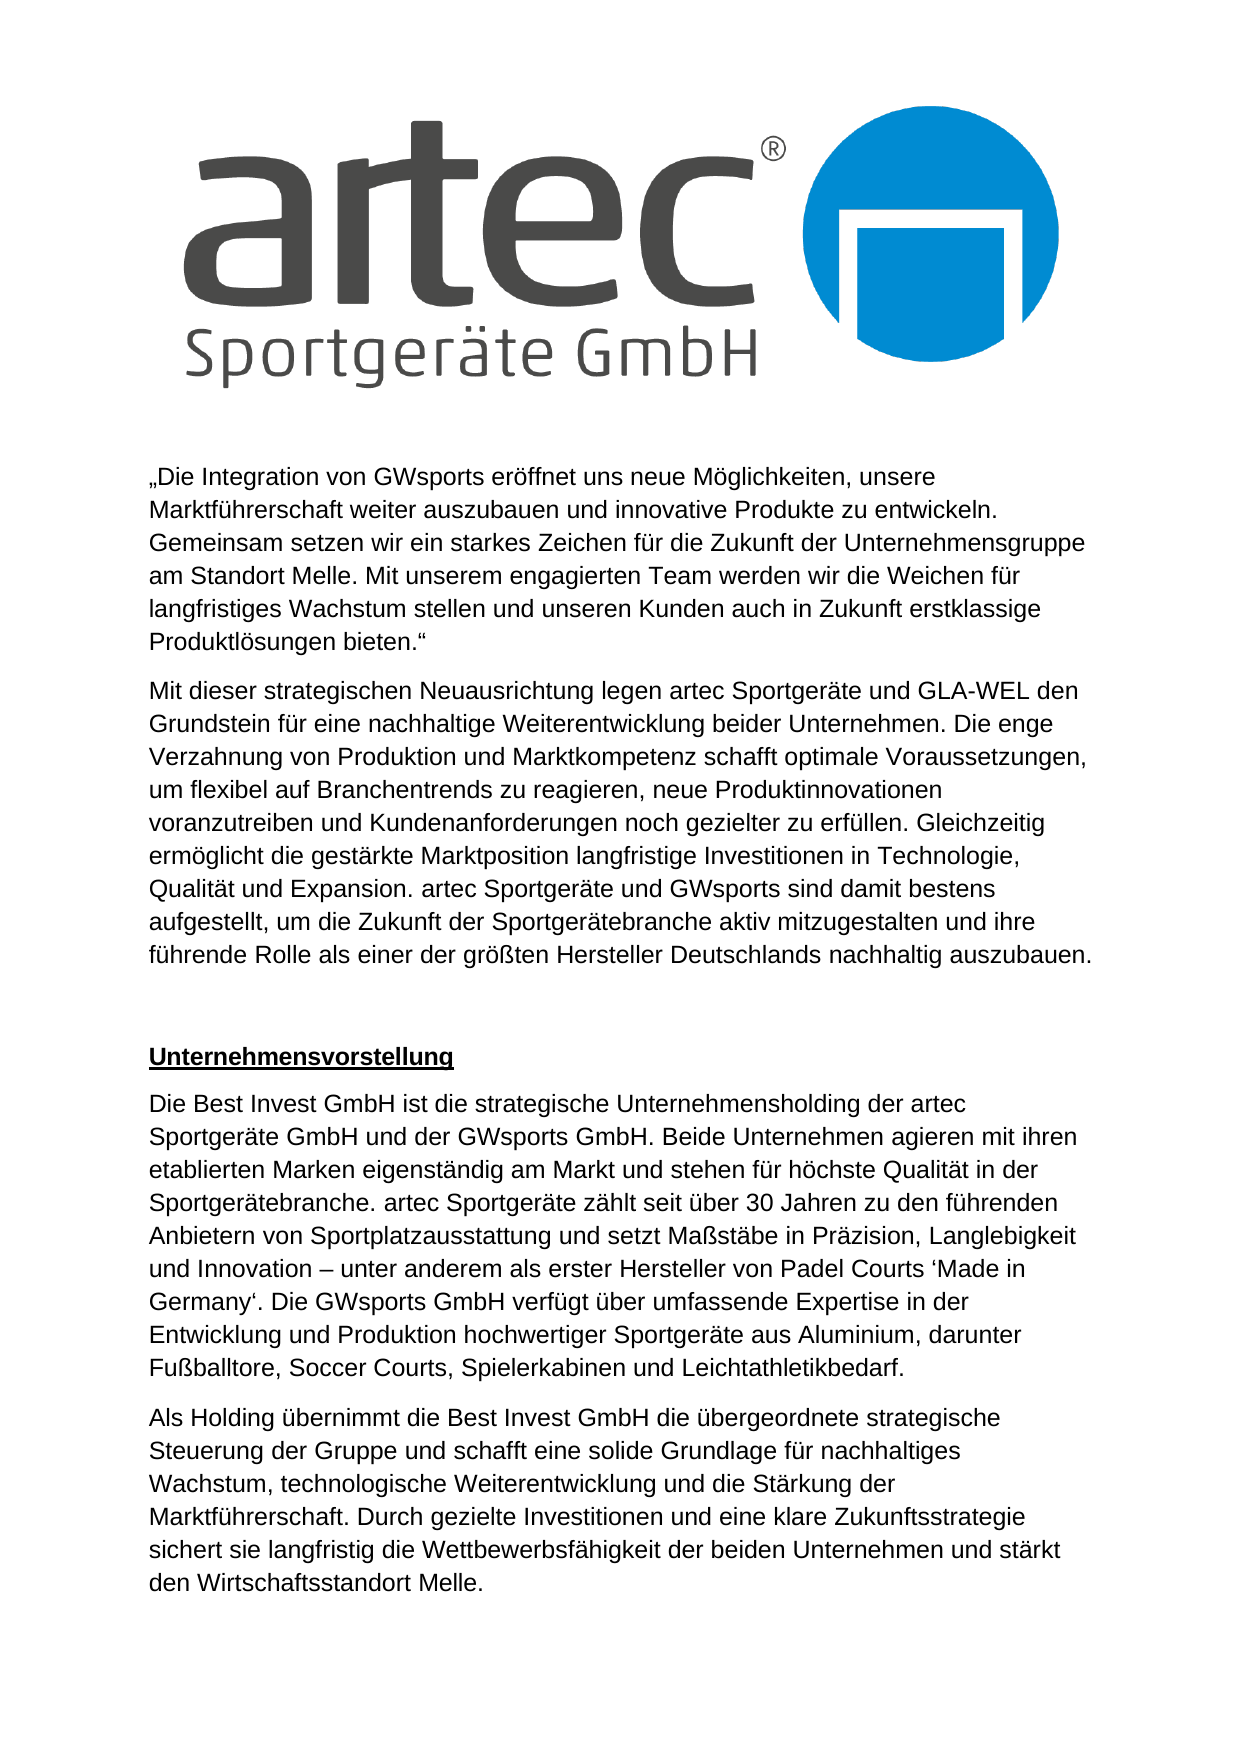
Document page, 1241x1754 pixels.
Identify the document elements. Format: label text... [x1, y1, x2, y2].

text Als Holding übernimmt die Best Invest GmbH die übergeordnete strategische Steuerung der Gruppe und schafft eine solide Grundlage für nachhaltiges Wachstum, technologische Weiterentwicklung und die Stärkung der Marktführerschaft. Durch gezielte Investitionen und eine klare Zukunftsstrategie sichert sie langfristig die Wettbewerbsfähigkeit der beiden Unternehmen und stärkt den Wirtschaftsstandort Melle. [148, 1403, 1091, 1597]
text „Die Integration von GWsports eröffnet uns neue Möglichkeiten, unsere Marktführerschaft weiter auszubauen und innovative Produkte zu entwickeln. Gemeinsam setzen wir ein starkes Zeichen für die Zukunft der Unternehmensgruppe am Standort Melle. Mit unserem engagierten Team werden wir die Weichen für langfristiges Wachstum stellen und unseren Kunden auch in Zukunft erstklassige Produktlösungen bieten.“ [148, 462, 1091, 656]
text Mit dieser strategischen Neuausrichtung legen artec Sportgeräte und GLA-WEL den Grundstein für eine nachhaltige Weiterentwicklung beider Unternehmen. Die enge Verzahnung von Produktion und Marktkompetenz schafft optimale Voraussetzungen, um flexibel auf Branchentrends zu reagieren, neue Produktinnovationen voranzutreiben und Kundenanforderungen noch gezielter zu erfüllen. Gleichzeitig ermöglicht die gestärkte Marktposition langfristige Investitionen in Technologie, Qualität und Expansion. artec Sportgeräte und GWsports sind damit bestens aufgestellt, um die Zukunft der Sportgerätebranche aktiv mitzugestalten und ihre führende Rolle als einer der größten Hersteller Deutschlands nachhaltig auszubauen. [148, 676, 1093, 969]
subtitle Unternehmensvorstellung [148, 1042, 1093, 1071]
picture [148, 76, 1094, 416]
text Die Best Invest GmbH ist die strategische Unternehmensholding der artec Sportgeräte GmbH und der GWsports GmbH. Beide Unternehmen agieren mit ihren etablierten Marken eigenständig am Markt und stehen für höchste Qualität in der Sportgerätebranche. artec Sportgeräte zählt seit über 30 Jahren zu den führenden Anbietern von Sportplatzausstattung und setzt Maßstäbe in Präzision, Langlebigkeit und Innovation – unter anderem als erster Hersteller von Padel Courts ‘Made in Germany‘. Die GWsports GmbH verfügt über umfassende Expertise in der Entwicklung und Produktion hochwertiger Sportgeräte aus Aluminium, darunter Fußballtore, Soccer Courts, Spielerkabinen und Leichtathletikbedarf. [148, 1089, 1091, 1382]
